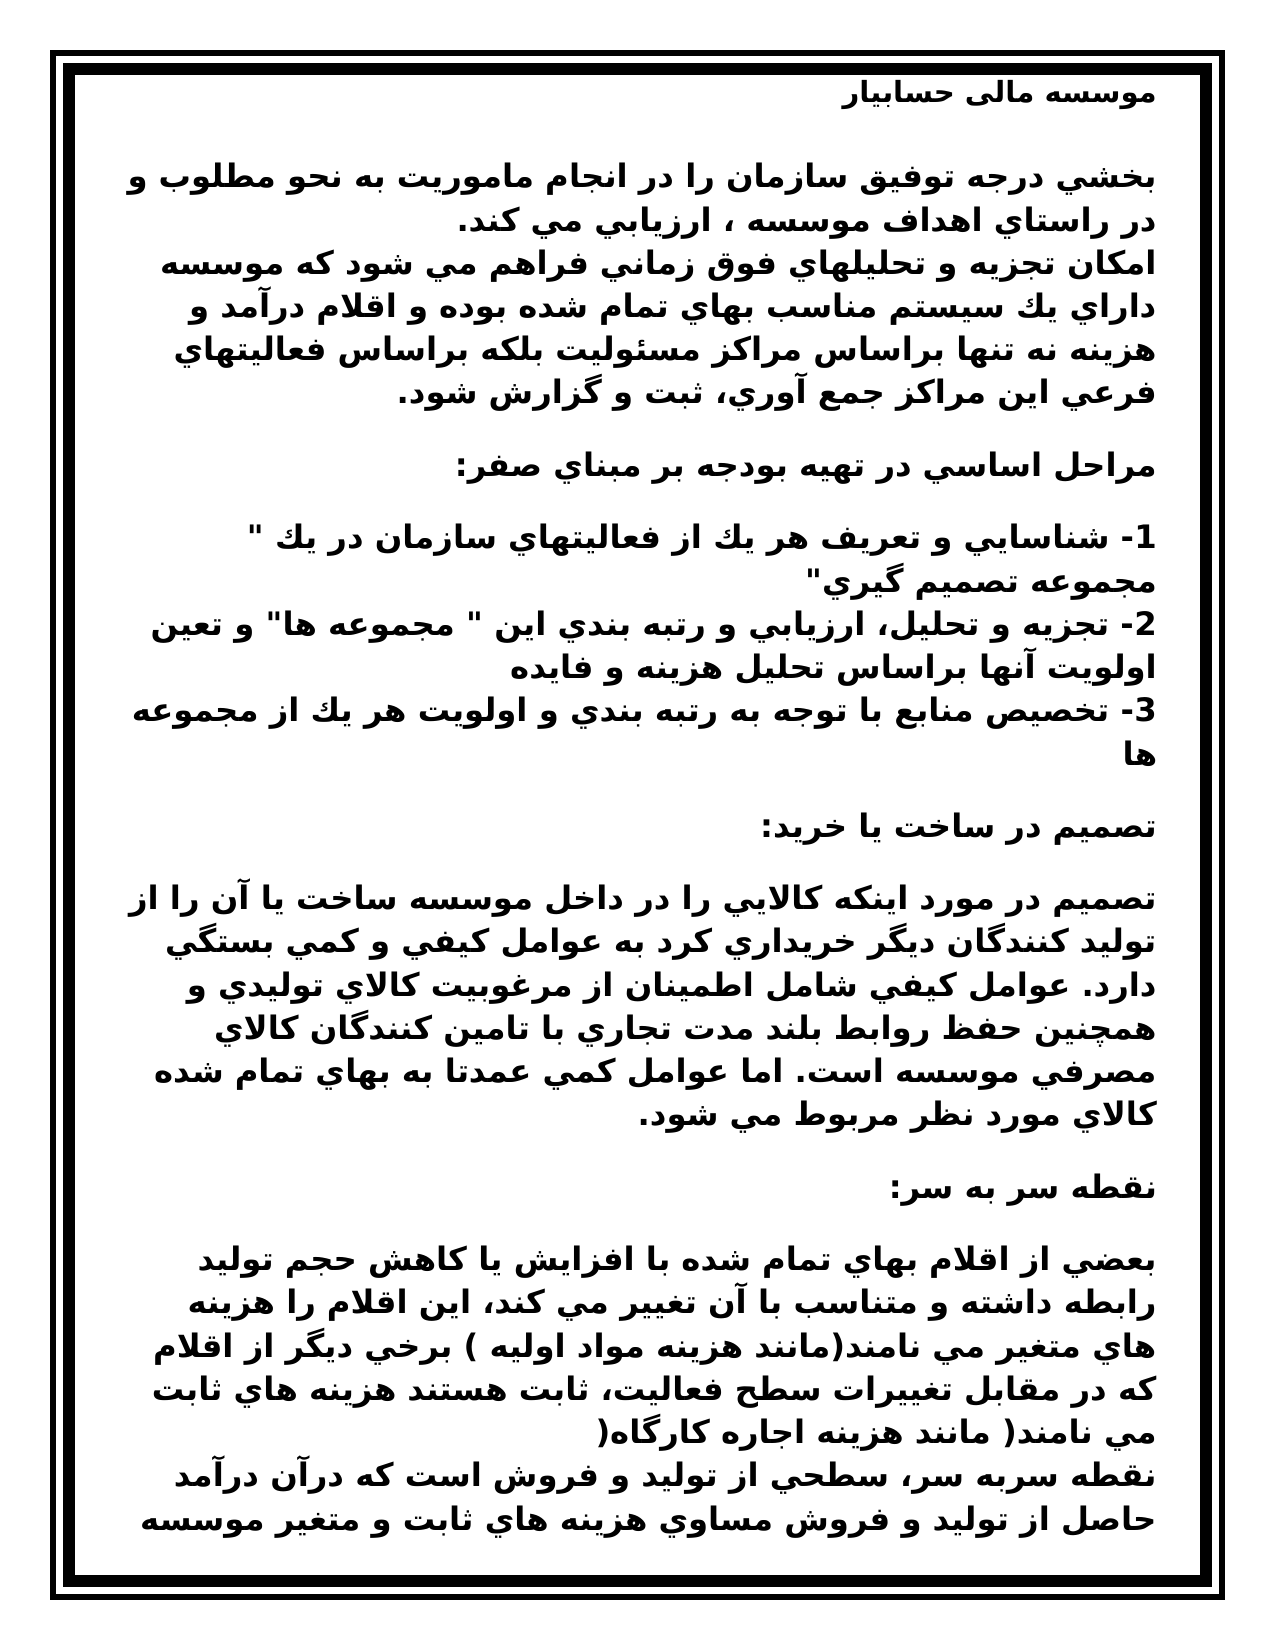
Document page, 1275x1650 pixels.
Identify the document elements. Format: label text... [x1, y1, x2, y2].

text مراحل اساسي در تهيه بودجه بر مبناي صفر: [118, 446, 1157, 484]
text 1- شناسايي و تعريف هر يك از فعاليتهاي سازمان در يك " مجموعه تصميم گيري" 2- تجزيه و تحليل، ارزيابي و رتبه بندي اين " مجموعه ها" و تعين اولويت آنها براساس تحليل هزينه و فايده 3- تخصيص منابع با توجه به رتبه بندي و اولويت هر يك از مجموعه ها [118, 519, 1157, 772]
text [118, 1457, 1157, 1538]
text تصميم در ساخت يا خريد: [118, 807, 1157, 845]
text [118, 158, 1157, 412]
text تصميم در مورد اينكه كالايي را در داخل موسسه ساخت يا آن را از توليد كنندگان ديگر خريداري كرد به عوامل كيفي و كمي بستگي دارد. عوامل كيفي شامل اطمينان از مرغوبيت كالاي توليدي و همچنين حفظ روابط بلند مدت تجاري با تامين كنندگان كالاي مصرفي موسسه است. اما عوامل كمي عمدتا به بهاي تمام شده كالاي مورد نظر مربوط مي شود. [118, 880, 1157, 1133]
text نقطه سر به سر: [118, 1168, 1157, 1206]
text بعضي از اقلام بهاي تمام شده با افزايش يا كاهش حجم توليد رابطه داشته و متناسب با آن تغيير مي كند، اين اقلام را هزينه هاي متغير مي نامند(مانند هزينه مواد اوليه ) برخي ديگر از اقلام كه در مقابل تغييرات سطح فعاليت، ثابت هستند هزينه هاي ثابت مي نامند( مانند هزينه اجاره كارگاه( [118, 1241, 1157, 1451]
